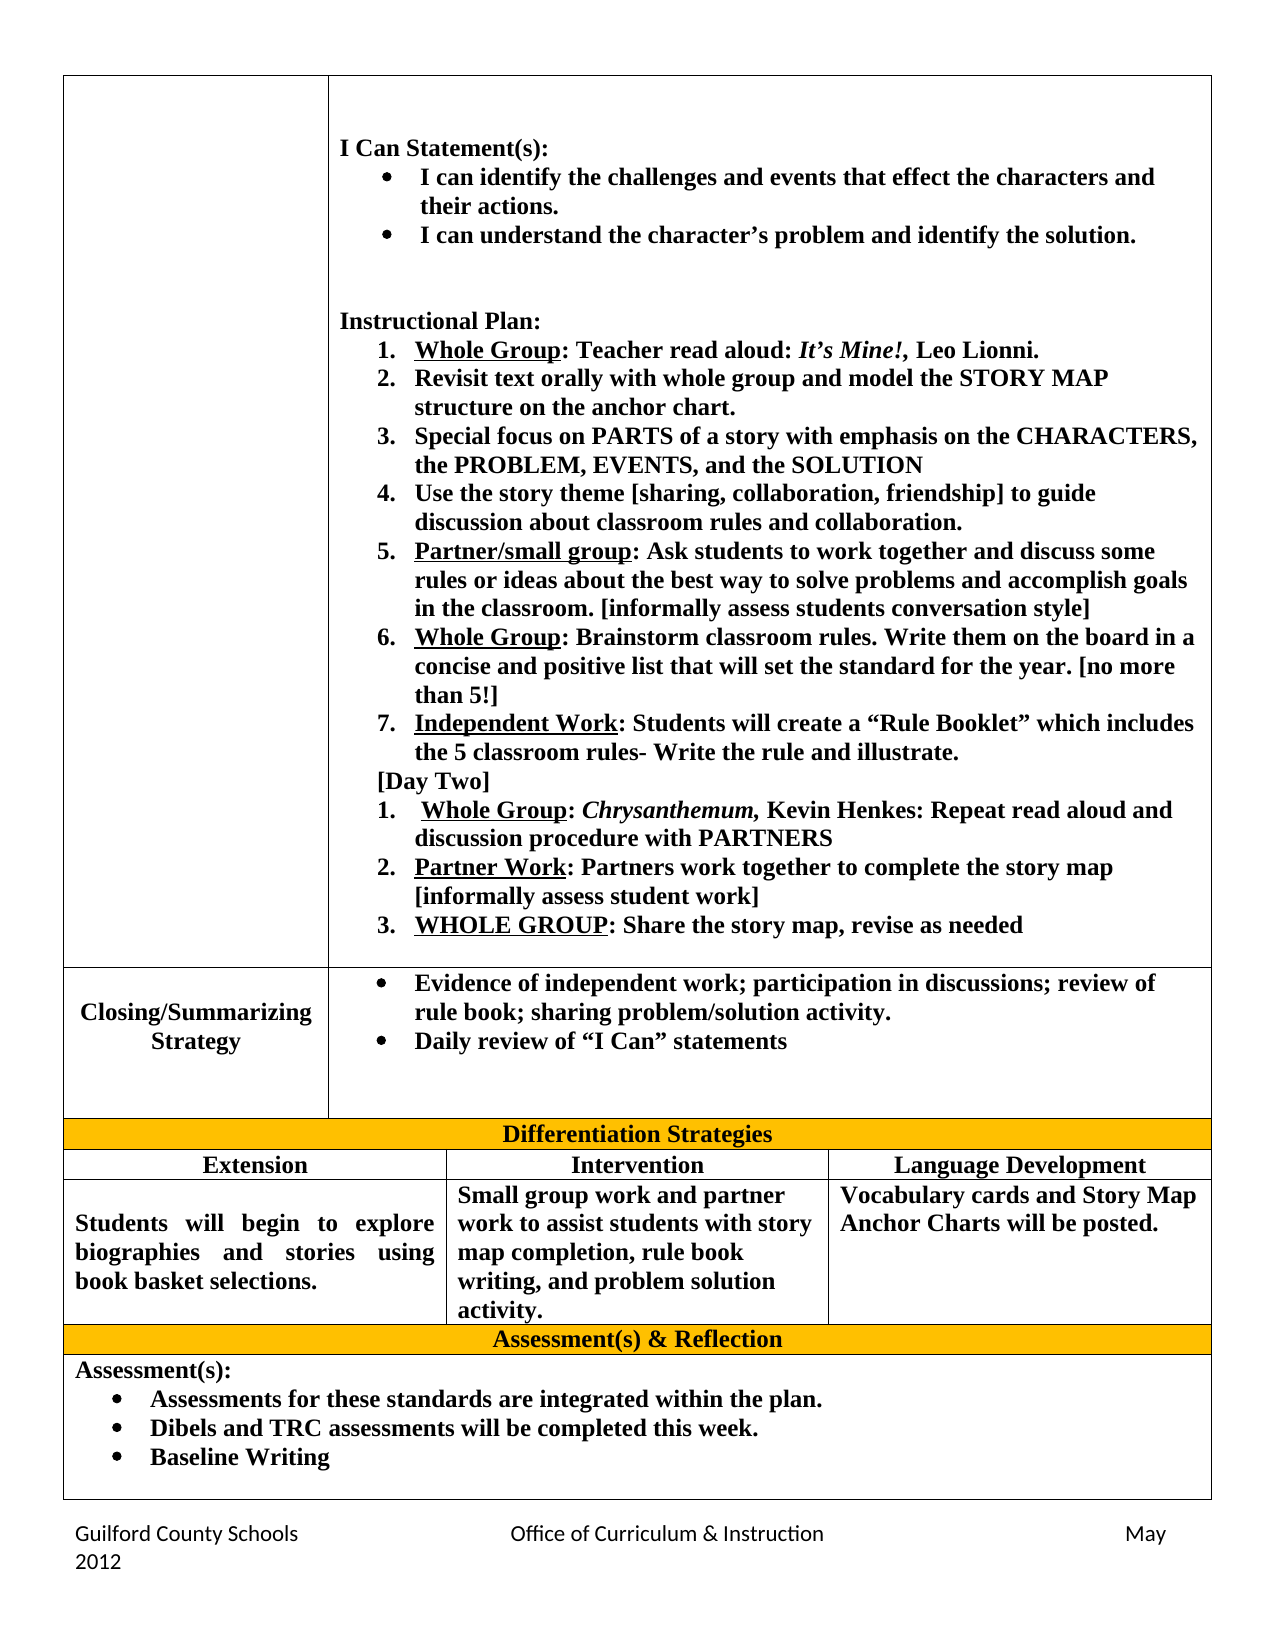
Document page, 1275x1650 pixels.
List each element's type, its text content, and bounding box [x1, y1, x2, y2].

table_cell Closing/Summarizing Strategy [64, 968, 328, 1118]
table_cell Small group work and partner work to assist students with story map completion, rule book writing, and problem solution activity. [447, 1180, 828, 1323]
table_cell Differentiation Strategies [64, 1119, 1211, 1149]
table_cell Students will begin to explore biographies and stories using book basket selections. [64, 1180, 446, 1323]
table_cell Evidence of independent work; participation in discussions; review of rule book; sharing problem/solution activity. Daily review of “I Can” statements [329, 968, 1211, 1118]
table_cell Assessment(s): Assessments for these standards are integrated within the plan. Dibels and TRC assessments will be completed this week. Baseline Writing [64, 1355, 1211, 1499]
table_cell Language Development [829, 1150, 1211, 1179]
table_cell Assessment(s) & Reflection [64, 1325, 1211, 1354]
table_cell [329, 76, 1211, 967]
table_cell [64, 76, 328, 967]
table_cell Intervention [447, 1150, 828, 1179]
table_cell Vocabulary cards and Story Map Anchor Charts will be posted. [829, 1180, 1211, 1323]
table_cell Extension [64, 1150, 446, 1179]
